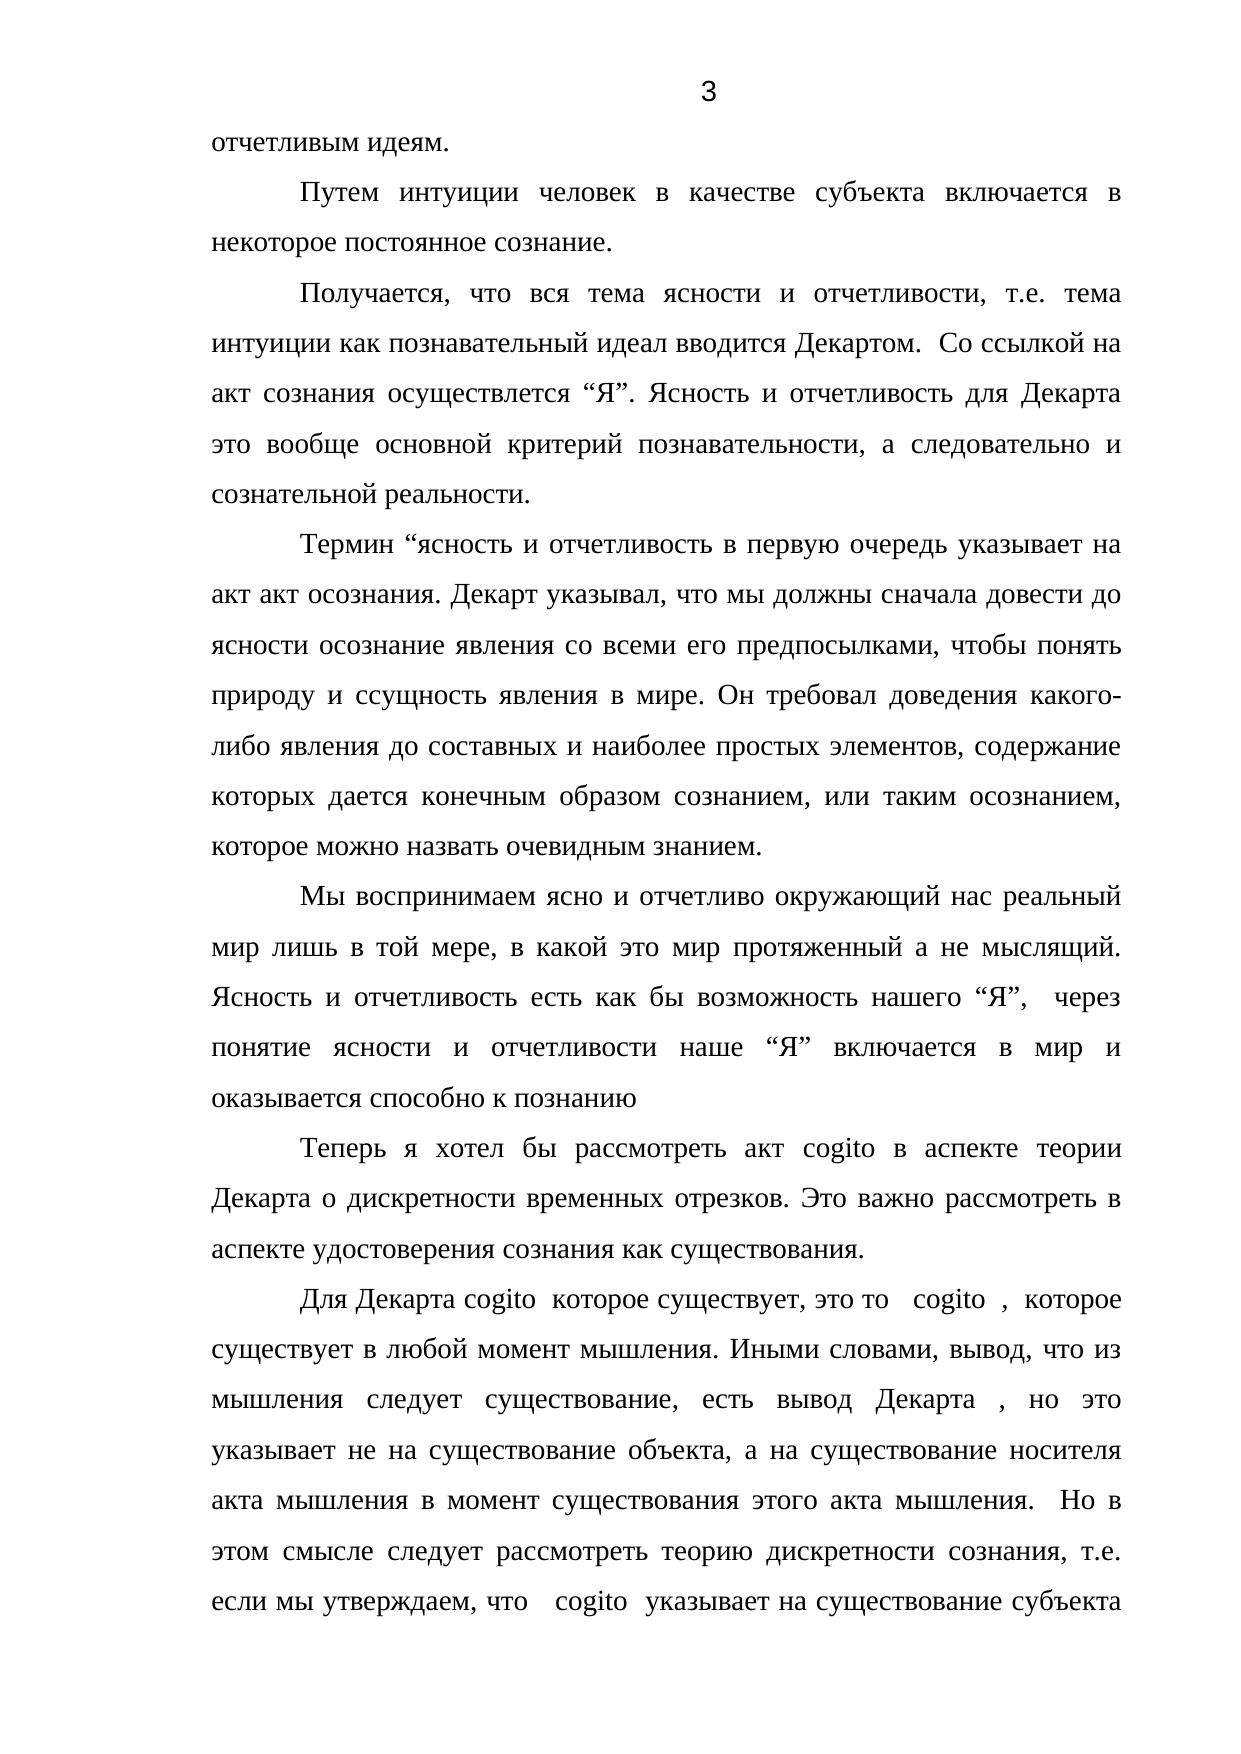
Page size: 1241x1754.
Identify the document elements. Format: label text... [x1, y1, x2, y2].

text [211, 1281, 1122, 1617]
text Теперь я хотел бы рассмотреть акт cogito в аспекте теории Декарта о дискретности временных отрезков. Это важно рассмотреть в аспекте удостоверения сознания как существования. [211, 1130, 1122, 1264]
text Путем интуиции человек в качестве субъекта включается в некоторое постоянное сознание. [211, 174, 1122, 258]
text Мы воспринимаем ясно и отчетливо окружающий нас реальный мир лишь в той мере, в какой это мир протяженный а не мыслящий. Ясность и отчетливость есть как бы возможность нашего “Я”, через понятие ясности и отчетливости наше “Я” включается в мир и оказывается способно к познанию [211, 879, 1122, 1113]
text Получается, что вся тема ясности и отчетливости, т.е. тема интуиции как познавательный идеал вводится Декартом. Со ссылкой на акт сознания осуществлется “Я”. Ясность и отчетливость для Декарта это вообще основной критерий познавательности, а следовательно и сознательной реальности. [211, 275, 1122, 510]
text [211, 124, 1122, 158]
text Термин “ясность и отчетливость в первую очередь указывает на акт акт осознания. Декарт указывал, что мы должны сначала довести до ясности осознание явления со всеми его предпосылками, чтобы понять природу и ссущность явления в мире. Он требовал доведения какого-либо явления до составных и наиболее простых элементов, содержание которых дается конечным образом сознанием, или таким осознанием, которое можно назвать очевидным знанием. [211, 527, 1122, 862]
